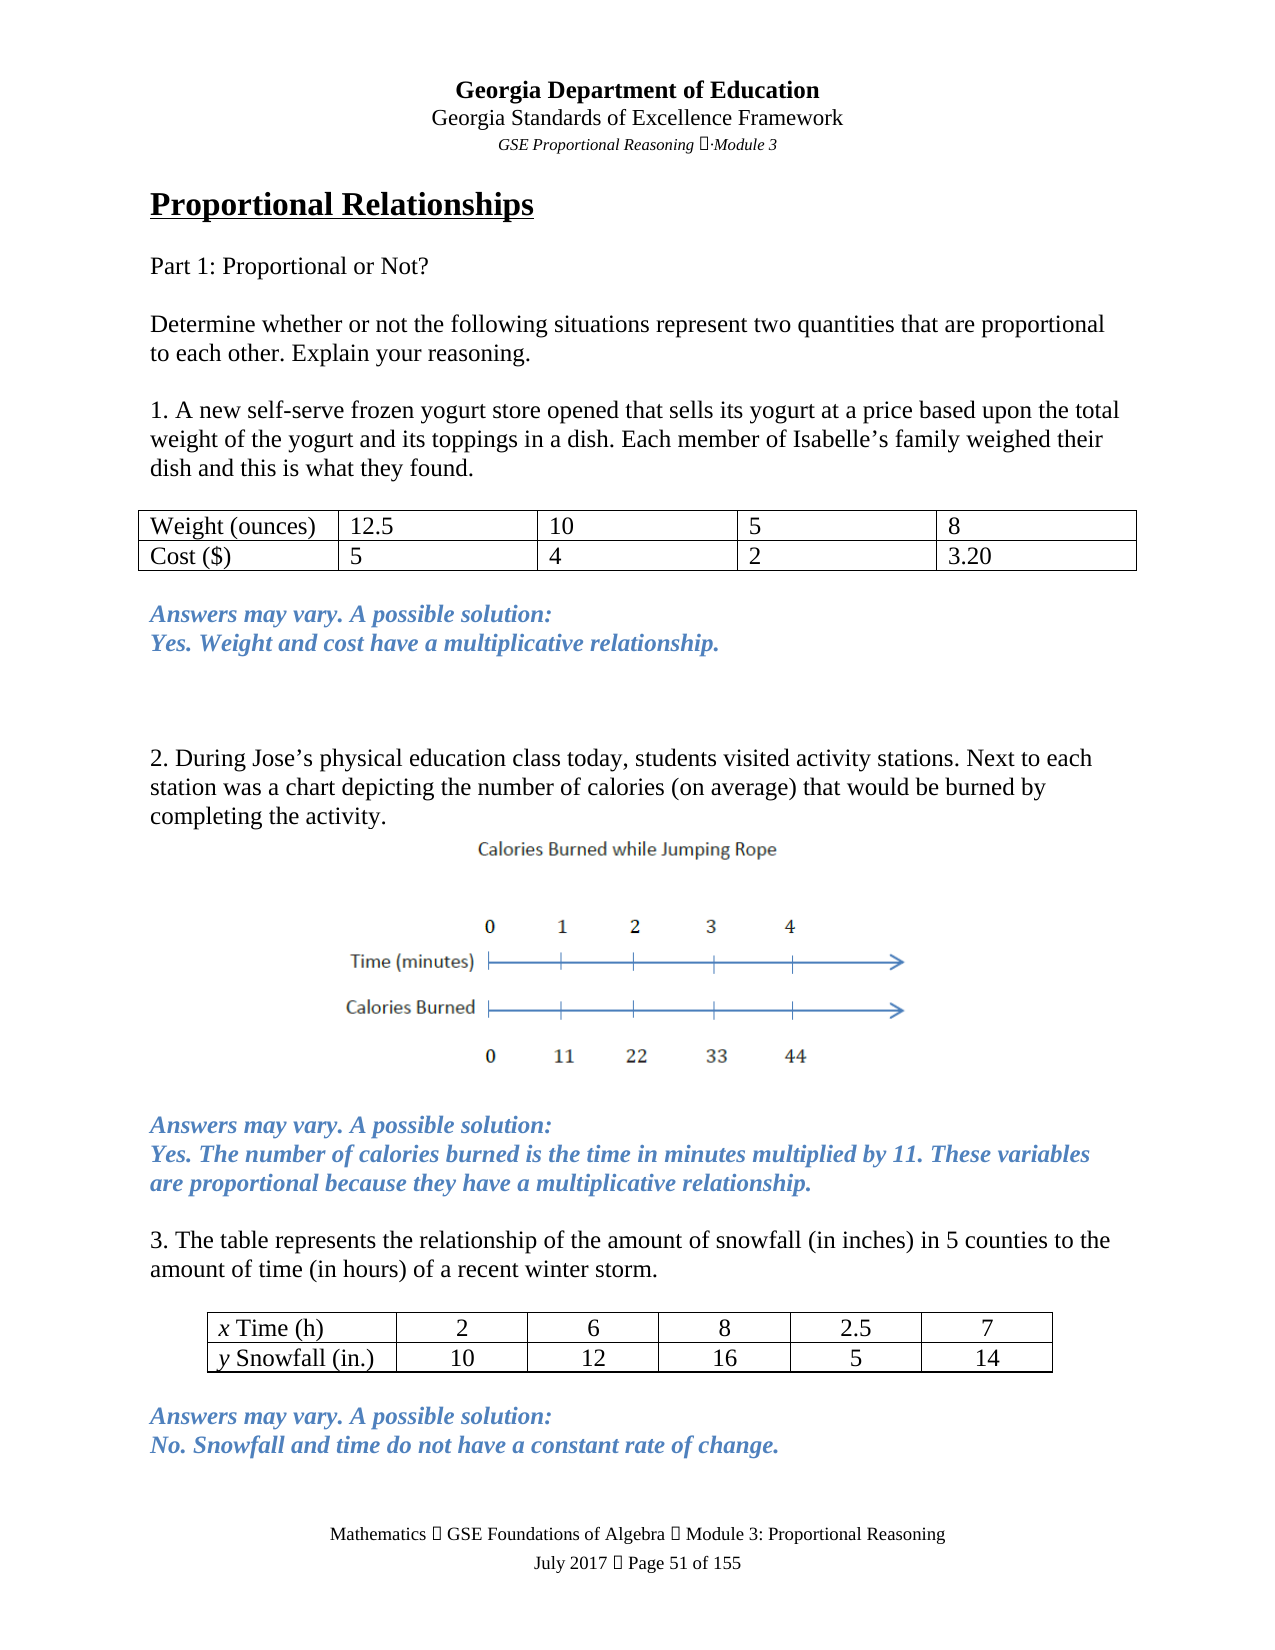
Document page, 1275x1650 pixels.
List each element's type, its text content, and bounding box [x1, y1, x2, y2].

text Answers may vary. A possible solution: [150, 1111, 1125, 1139]
table_cell 16 [659, 1343, 790, 1371]
table_cell 3.20 [937, 541, 1136, 570]
table_header 5 [738, 511, 936, 540]
table_header 8 [659, 1313, 790, 1342]
table_header 12.5 [339, 511, 537, 540]
text Yes. Weight and cost have a multiplicative relationship. [150, 628, 1125, 657]
table_header 2.5 [791, 1313, 921, 1342]
table_cell 10 [397, 1343, 527, 1371]
text 3. The table represents the relationship of the amount of snowfall (in inches) in 5 counties to the amount of time (in hours) of a recent winter storm. [150, 1226, 1125, 1283]
table_header 8 [937, 511, 1136, 540]
text Yes. The number of calories burned is the time in minutes multiplied by 11. These variables are proportional because they have a multiplicative relationship. [150, 1139, 1125, 1197]
table_cell y Snowfall (in.) [208, 1343, 396, 1371]
text Determine whether or not the following situations represent two quantities that are proportional to each other. Explain your reasoning. [150, 309, 1125, 366]
text Answers may vary. A possible solution: [150, 1401, 1125, 1430]
table_cell Cost ($) [139, 541, 338, 570]
text Part 1: Proportional or Not? [150, 251, 1125, 280]
text Proportional Relationships [150, 184, 1125, 223]
table_header 10 [538, 511, 737, 540]
table_header Weight (ounces) [139, 511, 338, 540]
table_cell 4 [538, 541, 737, 570]
table_cell 2 [738, 541, 936, 570]
table_header x Time (h) [208, 1313, 396, 1342]
table_header 7 [922, 1313, 1052, 1342]
text Answers may vary. A possible solution: [150, 599, 1125, 628]
table_header 2 [397, 1313, 527, 1342]
text No. Snowfall and time do not have a constant rate of change. [150, 1430, 1125, 1459]
table_cell 14 [922, 1343, 1052, 1371]
text 2. During Jose’s physical education class today, students visited activity stations. Next to each station was a chart depicting the number of calories (on average) that would be burned by completing the activity. [150, 743, 1125, 829]
text 1. A new self-serve frozen yogurt store opened that sells its yogurt at a price based upon the total weight of the yogurt and its toppings in a dish. Each member of Isabelle’s family weighed their dish and this is what they found. [150, 395, 1125, 481]
picture [331, 829, 944, 1082]
table_cell 5 [339, 541, 537, 570]
table_header 6 [528, 1313, 658, 1342]
table_cell 5 [791, 1343, 921, 1371]
table_cell 12 [528, 1343, 658, 1371]
